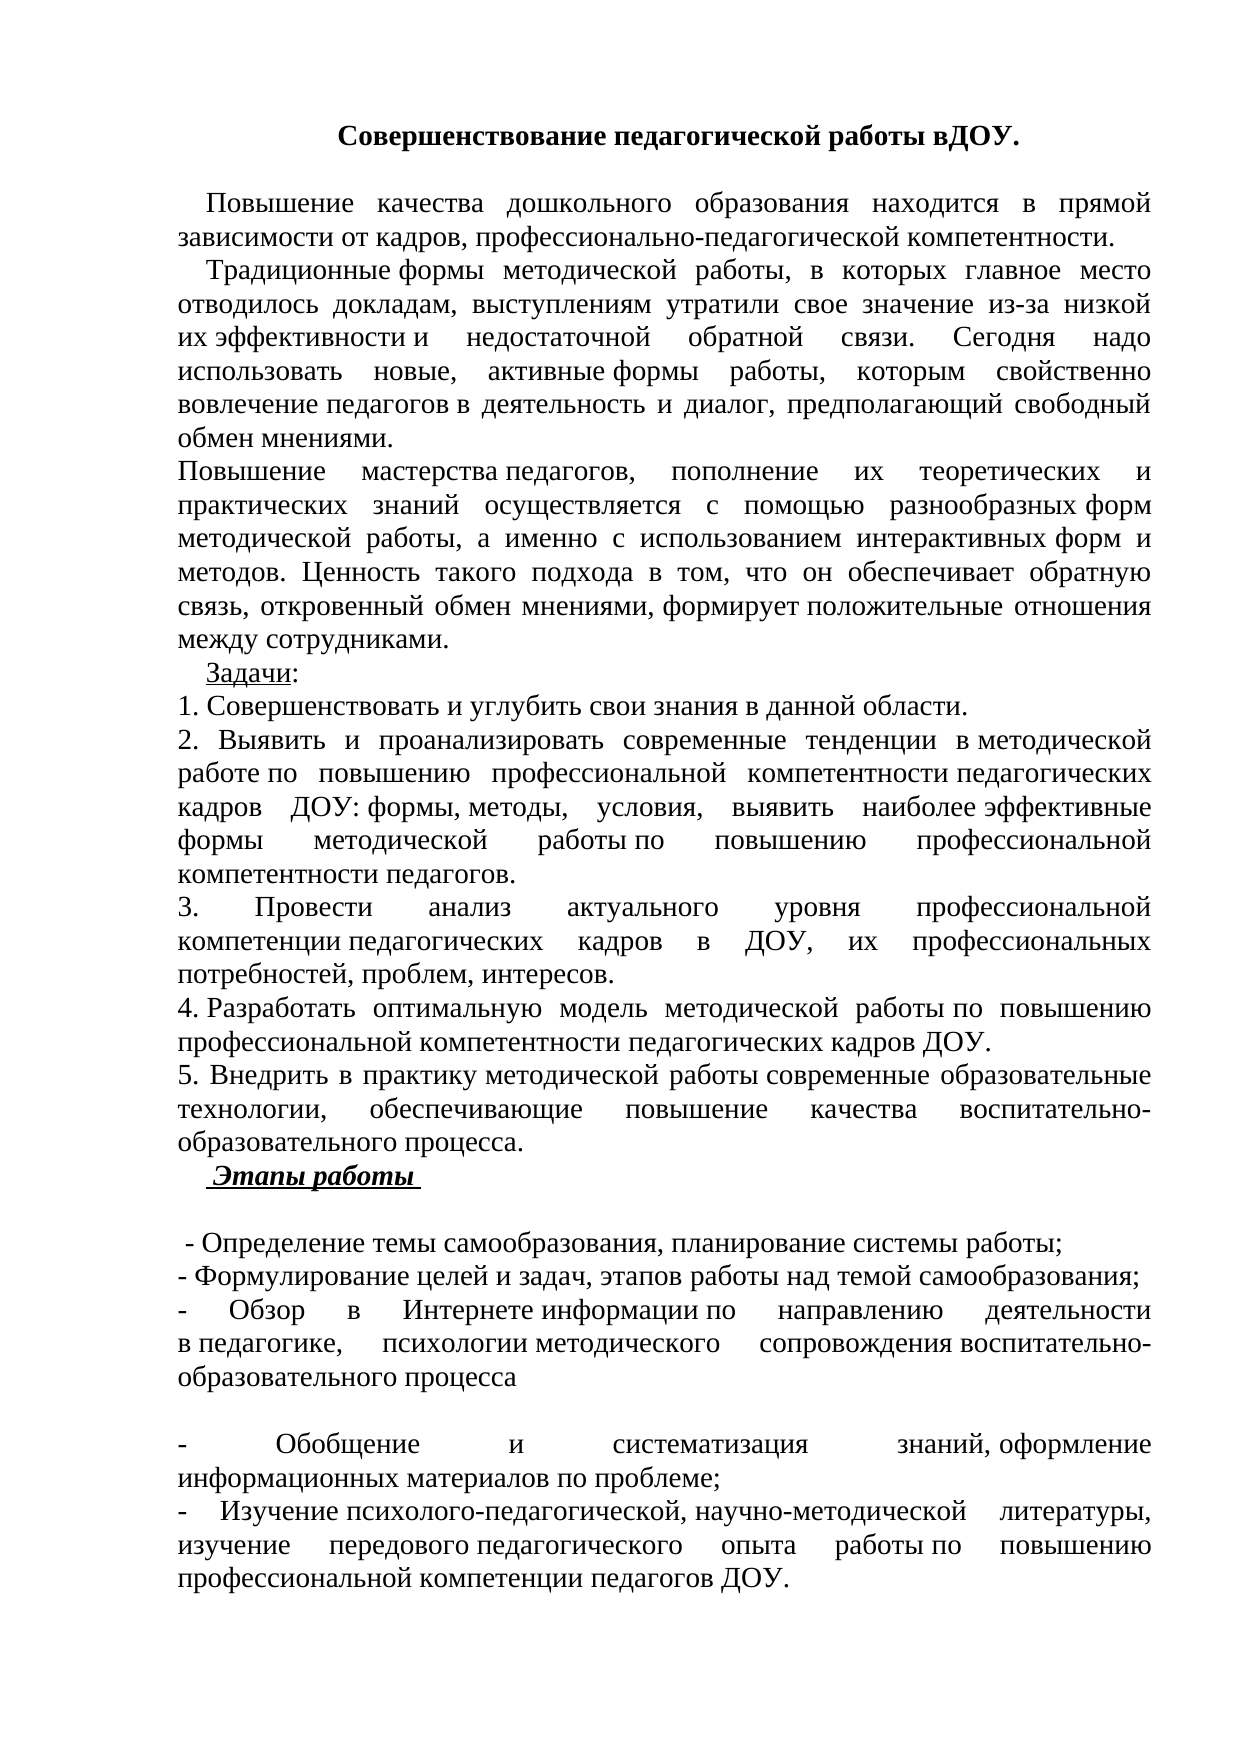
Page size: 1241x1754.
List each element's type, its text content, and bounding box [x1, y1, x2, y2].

text 5. Внедрить в практику методической работы современные образовательные технологии, обеспечивающие повышение качества воспитательно-образовательного процесса. [177, 1057, 1152, 1158]
text Этапы работы [177, 1158, 1152, 1191]
text - Изучение психолого-педагогической, научно-методической литературы, изучение передового педагогического опыта работы по повышению профессиональной компетенции педагогов ДОУ. [177, 1493, 1152, 1594]
text - Определение темы самообразования, планирование системы работы; [177, 1225, 1152, 1258]
text Повышение качества дошкольного образования находится в прямой зависимости от кадров, профессионально-педагогической компетентности. [177, 185, 1152, 252]
text 3. Провести анализ актуального уровня профессиональной компетенции педагогических кадров в ДОУ, их профессиональных потребностей, проблем, интересов. [177, 889, 1152, 990]
text - Обобщение и систематизация знаний, оформление информационных материалов по проблеме; [177, 1426, 1152, 1493]
text Традиционные формы методической работы, в которых главное место отводилось докладам, выступлениям утратили свое значение из-за низкой их эффективности и недостаточной обратной связи. Сегодня надо использовать новые, активные формы работы, которым свойственно вовлечение педагогов в деятельность и диалог, предполагающий свободный обмен мнениями. [177, 252, 1152, 453]
text Задачи: [177, 655, 1152, 688]
text 2. Выявить и проанализировать современные тенденции в методической работе по повышению профессиональной компетентности педагогических кадров ДОУ: формы, методы, условия, выявить наиболее эффективные формы методической работы по повышению профессиональной компетентности педагогов. [177, 722, 1152, 889]
text 1. Совершенствовать и углубить свои знания в данной области. [177, 688, 1152, 722]
text - Формулирование целей и задач, этапов работы над темой самообразования; [177, 1258, 1152, 1292]
text 4. Разработать оптимальную модель методической работы по повышению профессиональной компетентности педагогических кадров ДОУ. [177, 990, 1152, 1057]
text Повышение мастерства педагогов, пополнение их теоретических и практических знаний осуществляется с помощью разнообразных форм методической работы, а именно с использованием интерактивных форм и методов. Ценность такого подхода в том, что он обеспечивает обратную связь, откровенный обмен мнениями, формирует положительные отношения между сотрудниками. [177, 453, 1152, 655]
text Совершенствование педагогической работы вДОУ. [177, 118, 1152, 152]
text - Обзор в Интернете информации по направлению деятельности в педагогике, психологии методического сопровождения воспитательно-образовательного процесса [177, 1292, 1152, 1393]
